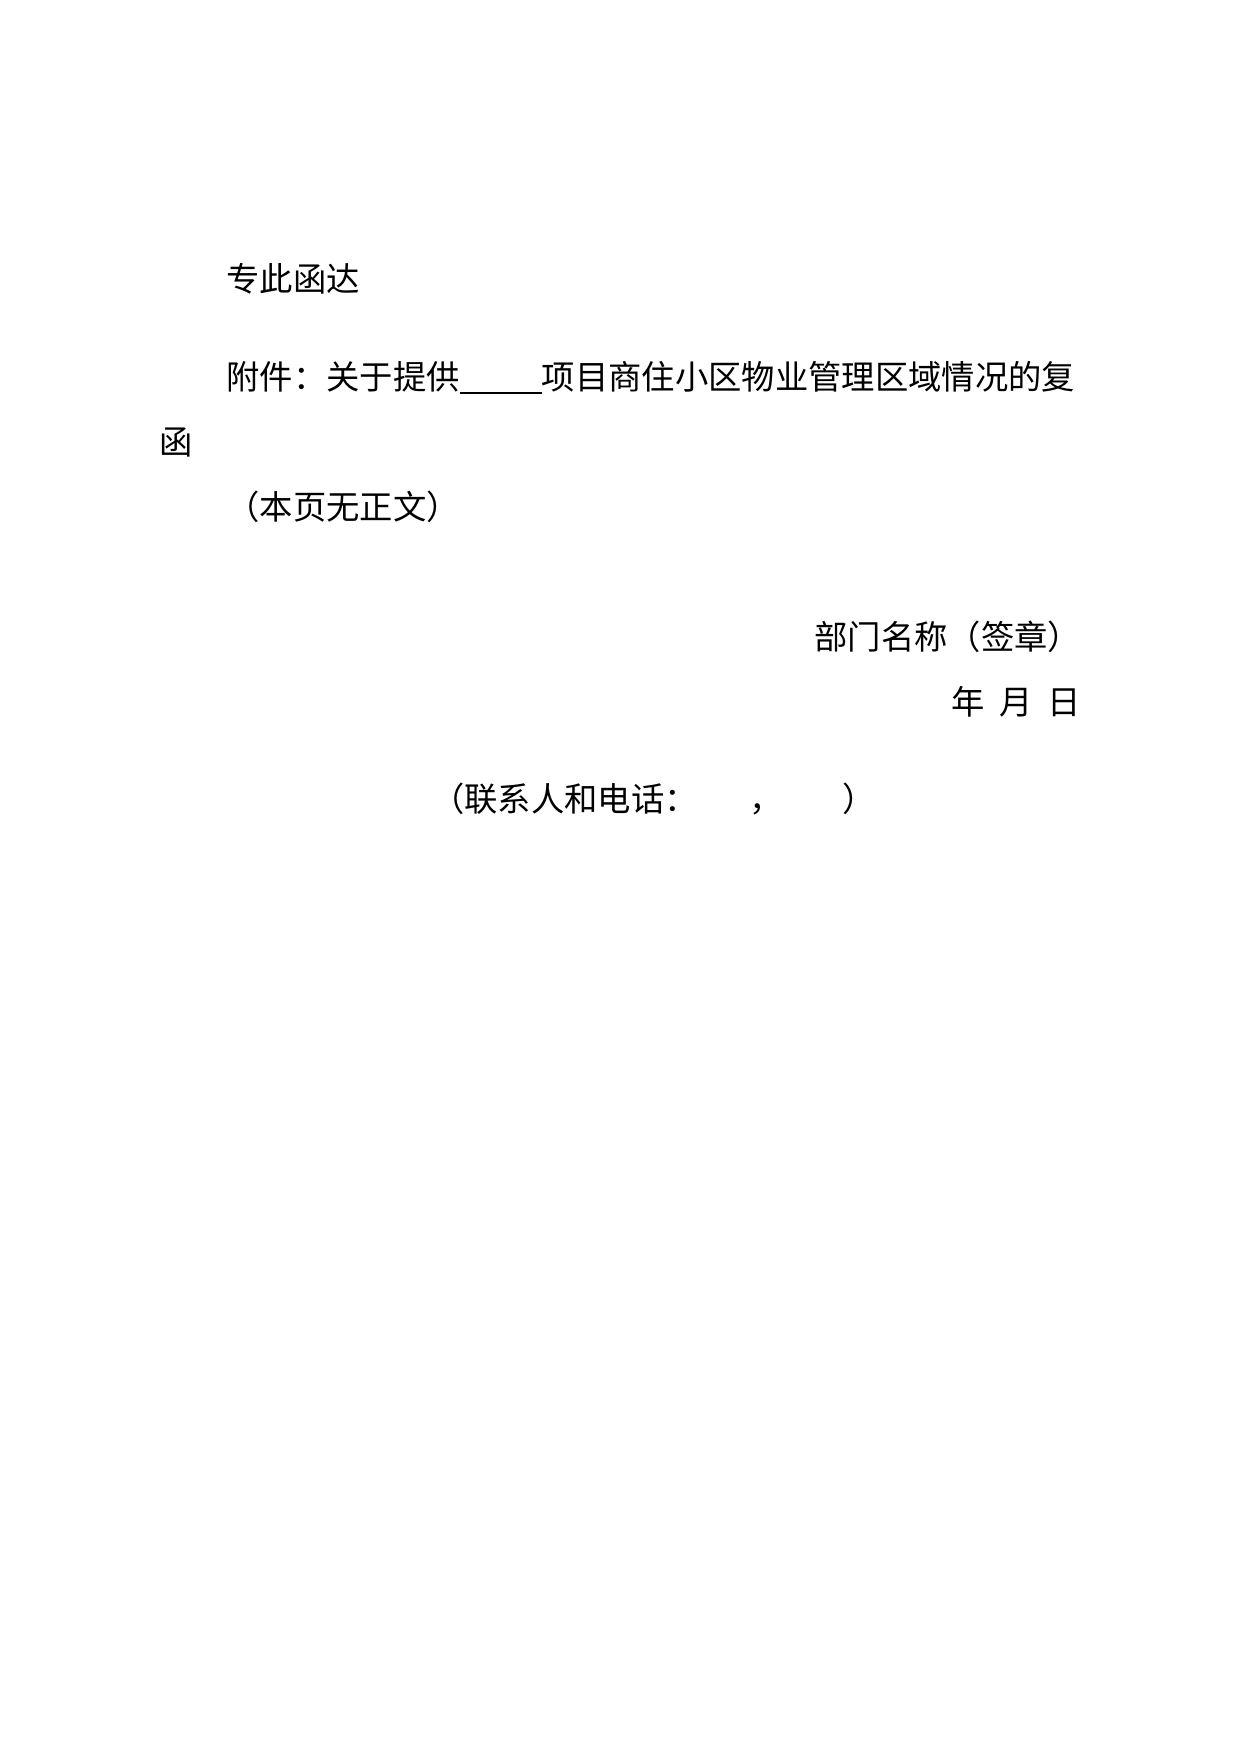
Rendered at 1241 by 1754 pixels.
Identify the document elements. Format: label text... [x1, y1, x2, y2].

list 附件：关于提供 项目商住小区物业管理区域情况的复函 [159, 342, 1081, 472]
list （本页无正文） [159, 472, 1081, 537]
list （联系人和电话： ， ） [159, 765, 1081, 830]
list 年 月 日 [159, 667, 1081, 732]
list 部门名称（签章） [159, 602, 1081, 667]
list 专此函达 [226, 245, 1081, 310]
